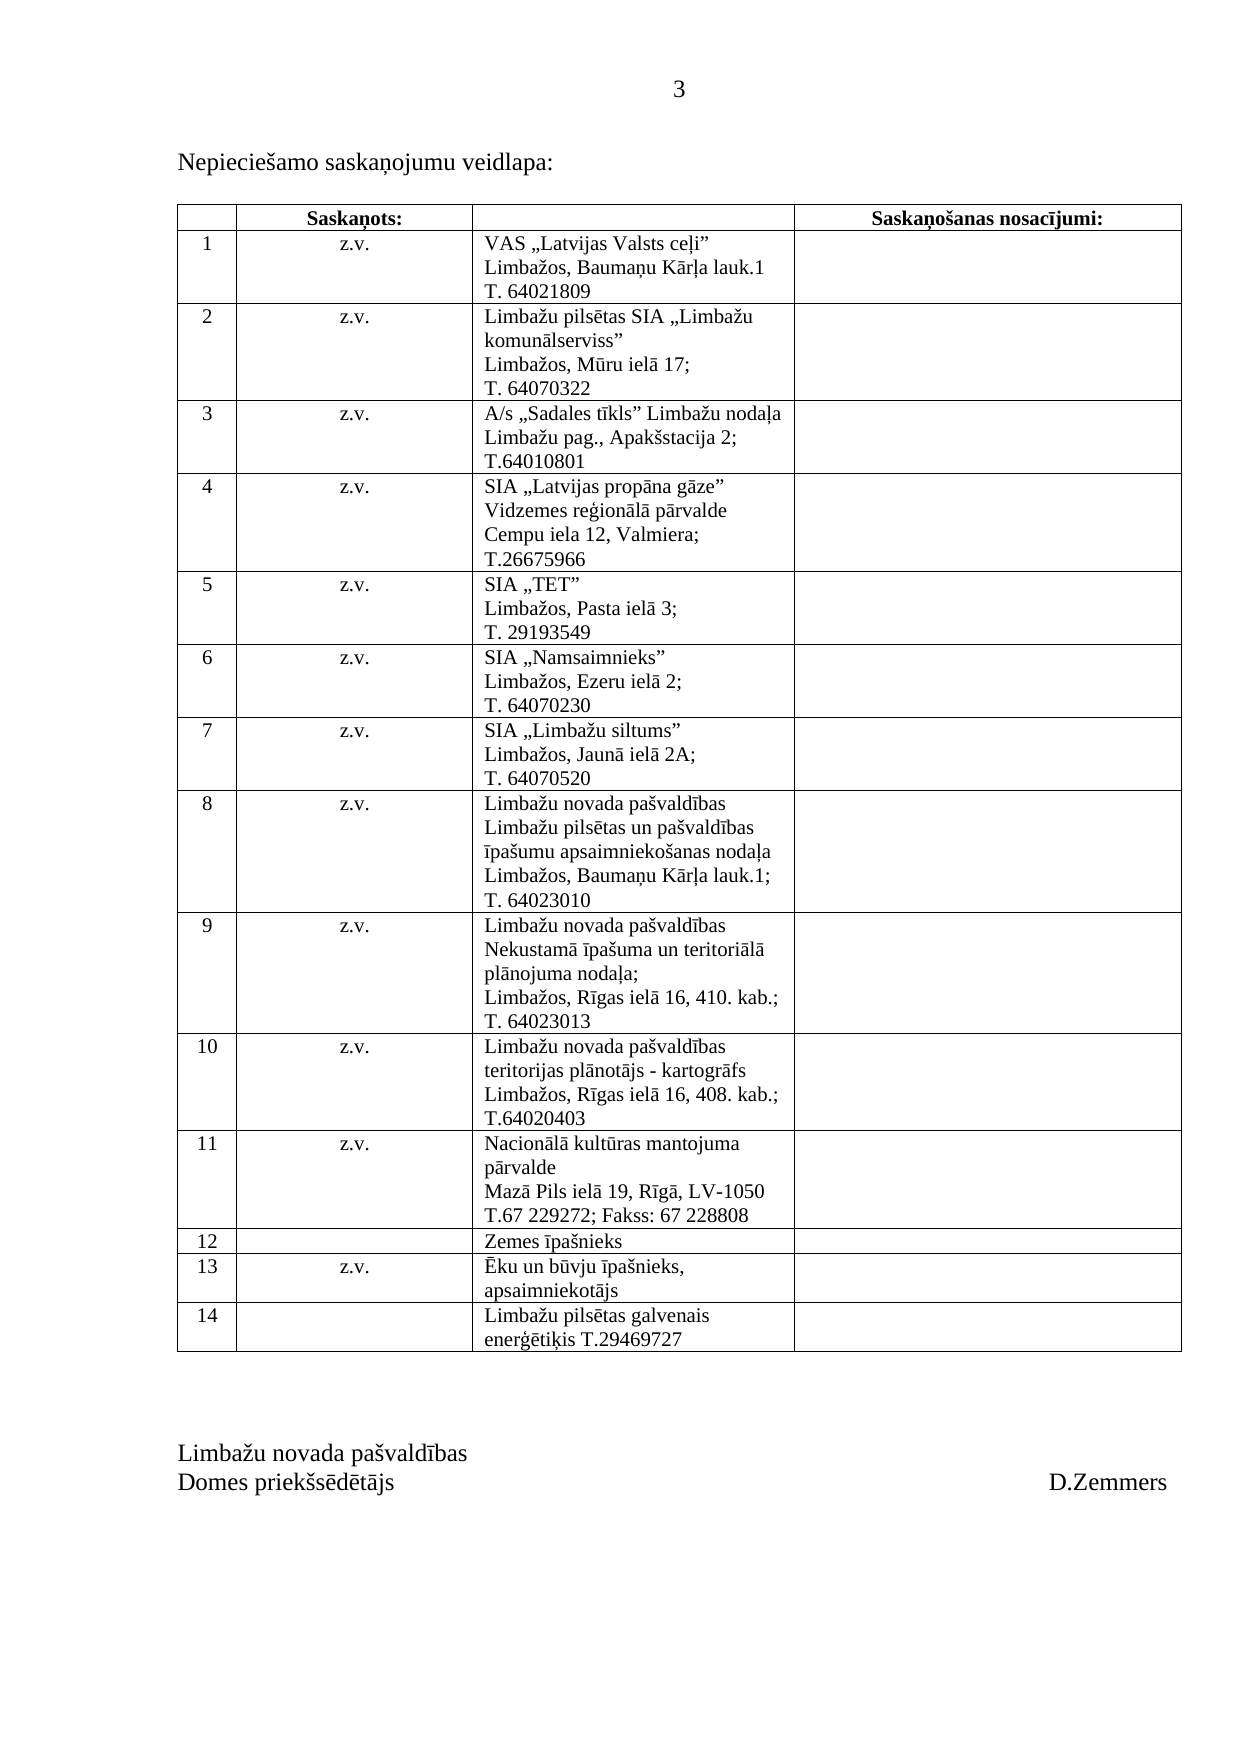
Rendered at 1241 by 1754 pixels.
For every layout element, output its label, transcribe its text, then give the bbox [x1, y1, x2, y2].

table_cell z.v. [237, 1131, 472, 1227]
text Limbažu novada pašvaldības [177, 1438, 1181, 1467]
table_cell SIA „Limbažu siltums” Limbažos, Jaunā ielā 2A; T. 64070520 [473, 718, 794, 790]
table_cell [795, 645, 1181, 717]
table_cell [795, 791, 1181, 912]
table_cell 11 [178, 1131, 236, 1227]
table_cell [795, 572, 1181, 644]
text Domes priekšsēdētājs D.Zemmers [177, 1467, 1181, 1496]
table_cell [795, 474, 1181, 571]
table_cell 12 [178, 1229, 236, 1253]
table_cell Limbažu novada pašvaldības teritorijas plānotājs - kartogrāfs Limbažos, Rīgas ielā 16, 408. kab.; T.64020403 [473, 1034, 794, 1130]
table_cell z.v. [237, 304, 472, 400]
table_cell 4 [178, 474, 236, 571]
table_cell [795, 1303, 1181, 1351]
table_cell [795, 1034, 1181, 1130]
table_header Saskaņots: [237, 205, 472, 229]
table_cell SIA „Namsaimnieks” Limbažos, Ezeru ielā 2; T. 64070230 [473, 645, 794, 717]
table_cell z.v. [237, 718, 472, 790]
table_cell 1 [178, 231, 236, 303]
table_cell z.v. [237, 645, 472, 717]
table_cell [795, 1229, 1181, 1253]
table_cell Limbažu novada pašvaldības Limbažu pilsētas un pašvaldības īpašumu apsaimniekošanas nodaļa Limbažos, Baumaņu Kārļa lauk.1; T. 64023010 [473, 791, 794, 912]
table_cell z.v. [237, 231, 472, 303]
table_cell z.v. [237, 572, 472, 644]
table_cell Limbažu pilsētas SIA „Limbažu komunālserviss” Limbažos, Mūru ielā 17; T. 64070322 [473, 304, 794, 400]
table_cell Limbažu pilsētas galvenais enerģētiķis T.29469727 [473, 1303, 794, 1351]
table_cell z.v. [237, 1034, 472, 1130]
table_cell 13 [178, 1254, 236, 1302]
table_cell [237, 1229, 472, 1253]
table_cell z.v. [237, 791, 472, 912]
table_cell z.v. [237, 1254, 472, 1302]
table_cell Zemes īpašnieks [473, 1229, 794, 1253]
table_cell SIA „TET” Limbažos, Pasta ielā 3; T. 29193549 [473, 572, 794, 644]
table_cell [795, 1131, 1181, 1227]
table_cell [795, 718, 1181, 790]
table_cell 6 [178, 645, 236, 717]
table_cell VAS „Latvijas Valsts ceļi” Limbažos, Baumaņu Kārļa lauk.1 T. 64021809 [473, 231, 794, 303]
table_cell 8 [178, 791, 236, 912]
table_cell [795, 304, 1181, 400]
table_cell z.v. [237, 913, 472, 1033]
table_cell 9 [178, 913, 236, 1033]
table_cell SIA „Latvijas propāna gāze” Vidzemes reģionālā pārvalde Cempu iela 12, Valmiera; T.26675966 [473, 474, 794, 571]
table_cell 3 [178, 401, 236, 473]
table_cell [795, 401, 1181, 473]
table_header [473, 205, 794, 229]
table_cell [795, 1254, 1181, 1302]
table_header Saskaņošanas nosacījumi: [795, 205, 1181, 229]
table_cell z.v. [237, 401, 472, 473]
table_header [178, 205, 236, 229]
table_cell Ēku un būvju īpašnieks, apsaimniekotājs [473, 1254, 794, 1302]
table_cell [237, 1303, 472, 1351]
table_cell A/s „Sadales tīkls” Limbažu nodaļa Limbažu pag., Apakšstacija 2; T.64010801 [473, 401, 794, 473]
table_cell z.v. [237, 474, 472, 571]
table_cell Limbažu novada pašvaldības Nekustamā īpašuma un teritoriālā plānojuma nodaļa; Limbažos, Rīgas ielā 16, 410. kab.; T. 64023013 [473, 913, 794, 1033]
table_cell [795, 913, 1181, 1033]
table_cell [795, 231, 1181, 303]
table_cell 10 [178, 1034, 236, 1130]
table_cell 14 [178, 1303, 236, 1351]
table_cell 7 [178, 718, 236, 790]
table_cell Nacionālā kultūras mantojuma pārvalde Mazā Pils ielā 19, Rīgā, LV-1050 T.67 229272; Fakss: 67 228808 [473, 1131, 794, 1227]
table_cell 5 [178, 572, 236, 644]
text Nepieciešamo saskaņojumu veidlapa: [177, 147, 1181, 176]
table_cell 2 [178, 304, 236, 400]
